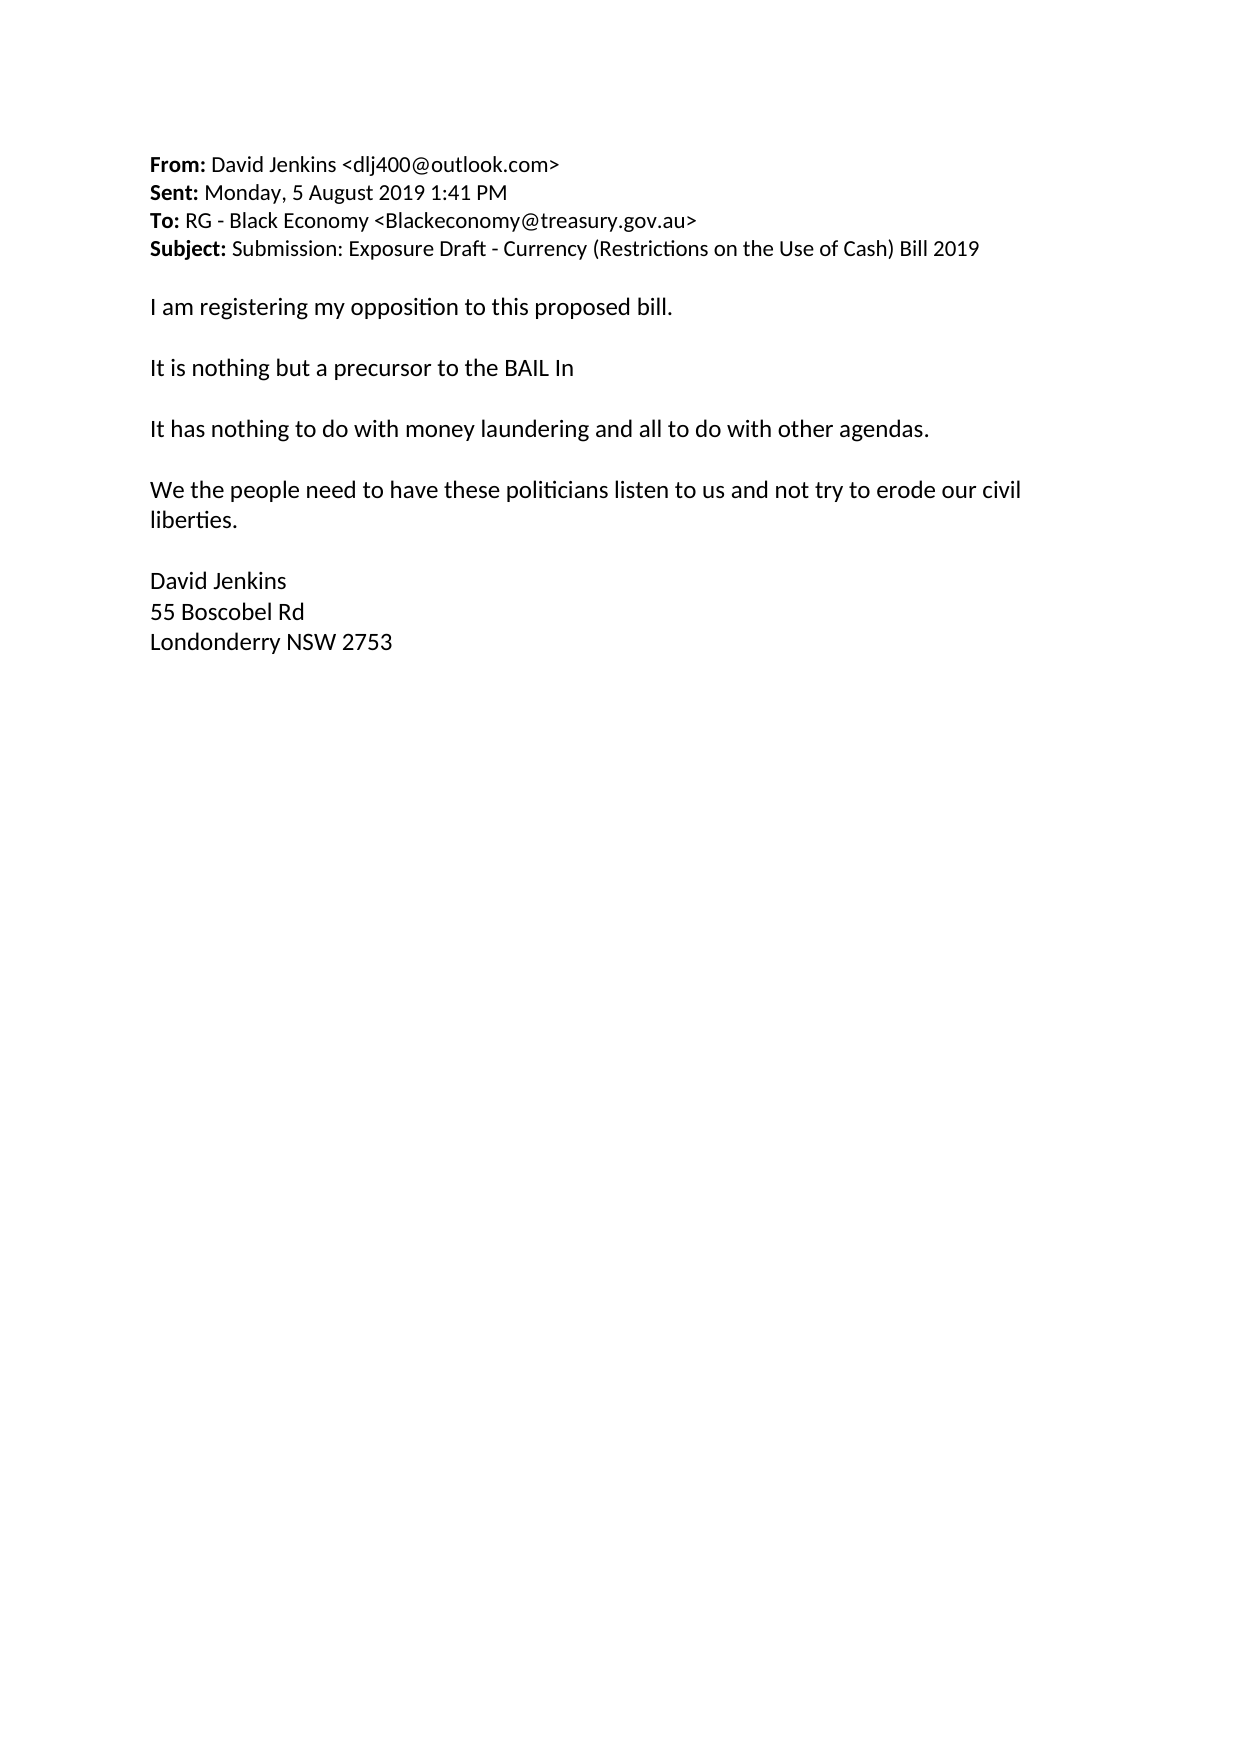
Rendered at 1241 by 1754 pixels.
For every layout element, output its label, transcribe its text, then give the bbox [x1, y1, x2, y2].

text Londonderry NSW 2753 [150, 627, 1090, 657]
text It has nothing to do with money laundering and all to do with other agendas. [150, 413, 1090, 443]
text It is nothing but a precursor to the BAIL In [150, 352, 1090, 382]
text I am registering my opposition to this proposed bill. [150, 291, 1090, 321]
text David Jenkins [150, 566, 1090, 596]
text From: David Jenkins <dlj400@outlook.com> Sent: Monday, 5 August 2019 1:41 PM To: RG - Black Economy <Blackeconomy@treasury.gov.au> Subject: Submission: Exposure Draft - Currency (Restrictions on the Use of Cash) Bill 2019 [150, 150, 1090, 262]
text 55 Boscobel Rd [150, 596, 1090, 627]
text We the people need to have these politicians listen to us and not try to erode our civil liberties. [150, 474, 1090, 535]
